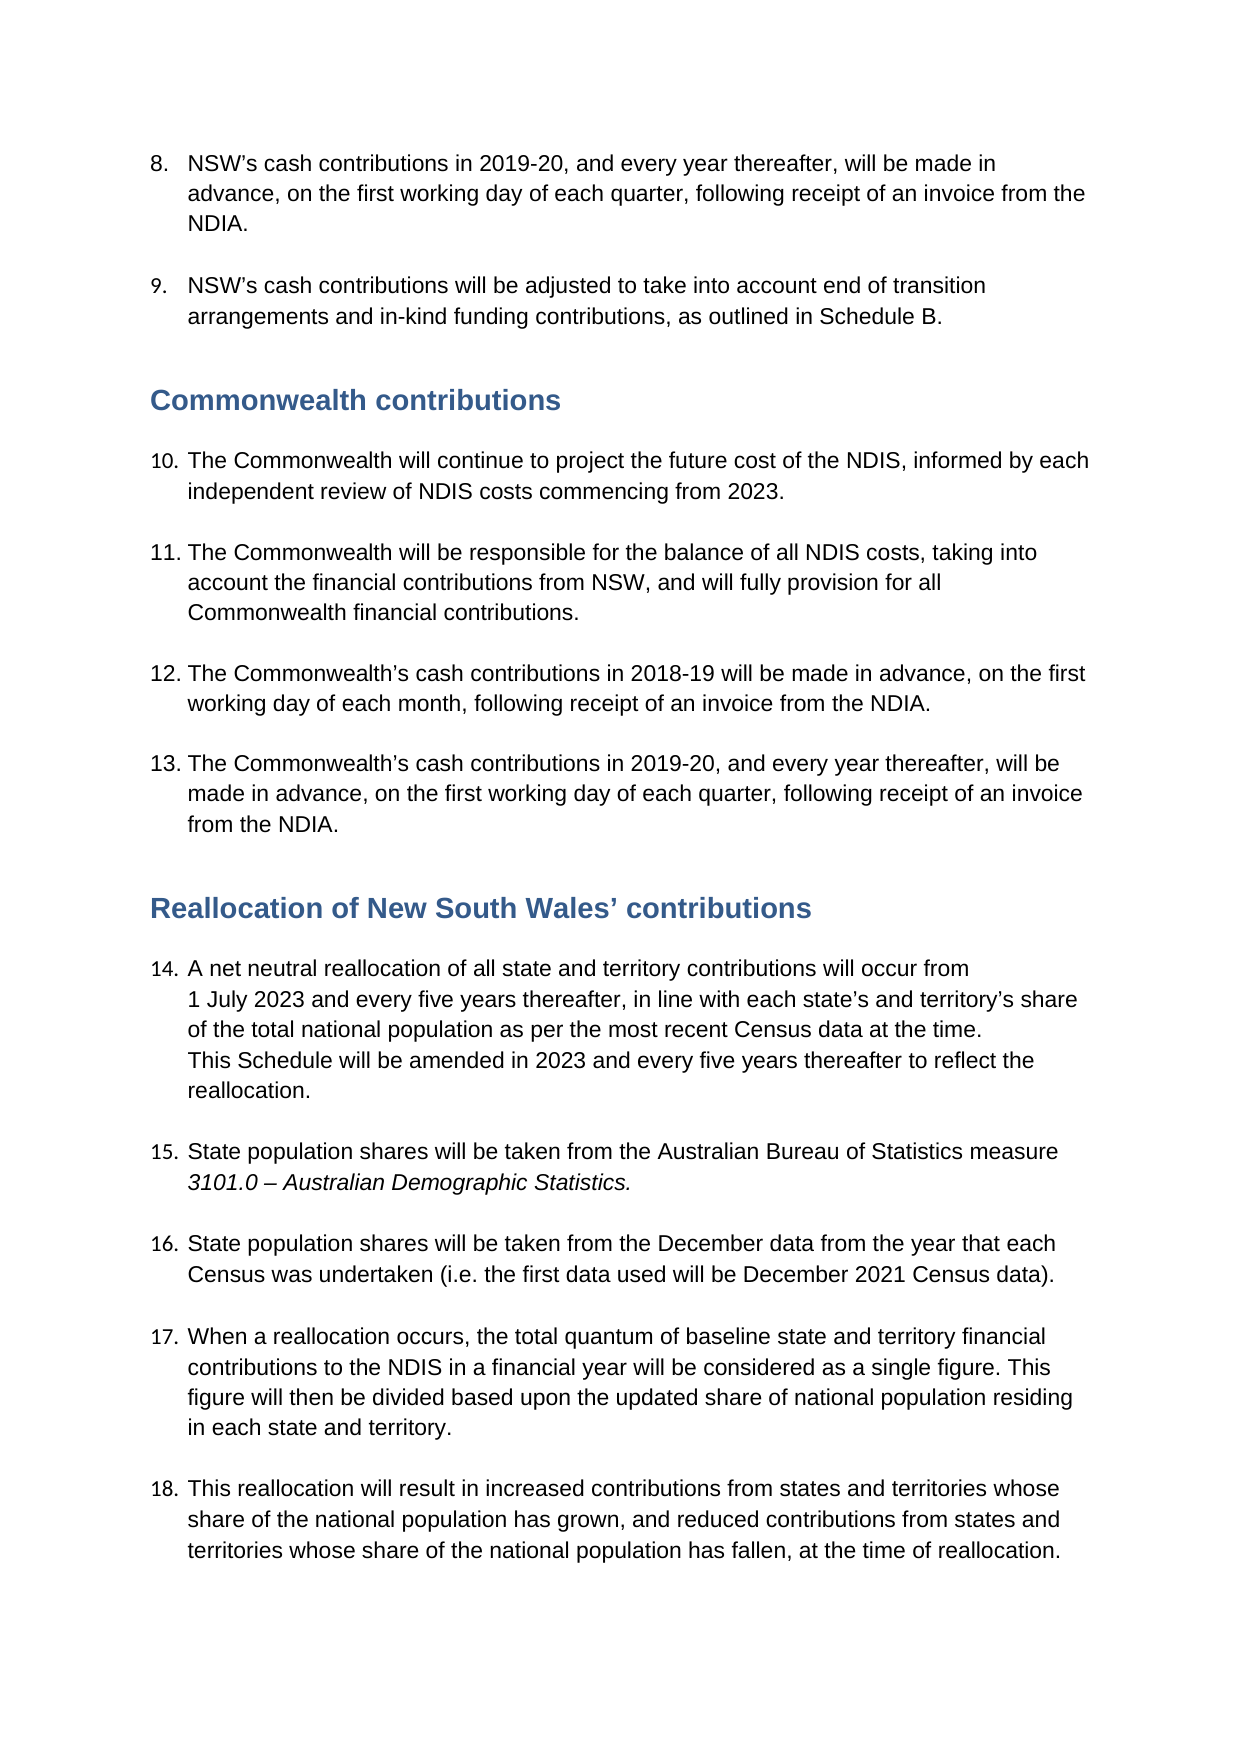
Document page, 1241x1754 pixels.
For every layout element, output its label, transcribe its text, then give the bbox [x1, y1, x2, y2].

list The Commonwealth will continue to project the future cost of the NDIS, informed by each independent review of NDIS costs commencing from 2023. [150, 446, 1090, 505]
subtitle Reallocation of New South Wales’ contributions [150, 891, 1090, 924]
list State population shares will be taken from the December data from the year that each Census was undertaken (i.e. the first data used will be December 2021 Census data). [150, 1229, 1090, 1288]
list NSW’s cash contributions in 2019-20, and every year thereafter, will be made in advance, on the first working day of each quarter, following receipt of an invoice from the NDIA. [150, 150, 1090, 237]
list State population shares will be taken from the Australian Bureau of Statistics measure 3101.0 – Australian Demographic Statistics. [150, 1137, 1090, 1196]
list NSW’s cash contributions will be adjusted to take into account end of transition arrangements and in-kind funding contributions, as outlined in Schedule B. [150, 271, 1090, 329]
list A net neutral reallocation of all state and territory contributions will occur from 1 July 2023 and every five years thereafter, in line with each state’s and territory’s share of the total national population as per the most recent Census data at the time. This Schedule will be amended in 2023 and every five years thereafter to reflect the reallocation. [150, 954, 1090, 1103]
list The Commonwealth will be responsible for the balance of all NDIS costs, taking into account the financial contributions from NSW, and will fully provision for all Commonwealth financial contributions. [150, 539, 1090, 626]
subtitle Commonwealth contributions [150, 383, 1090, 416]
list When a reallocation occurs, the total quantum of baseline state and territory financial contributions to the NDIS in a financial year will be considered as a single figure. This figure will then be divided based upon the updated share of national population residing in each state and territory. [150, 1322, 1090, 1441]
list This reallocation will result in increased contributions from states and territories whose share of the national population has grown, and reduced contributions from states and territories whose share of the national population has fallen, at the time of reallocation. [150, 1474, 1090, 1563]
list The Commonwealth’s cash contributions in 2018-19 will be made in advance, on the first working day of each month, following receipt of an invoice from the NDIA. [150, 659, 1090, 716]
list The Commonwealth’s cash contributions in 2019-20, and every year thereafter, will be made in advance, on the first working day of each quarter, following receipt of an invoice from the NDIA. [150, 750, 1090, 837]
